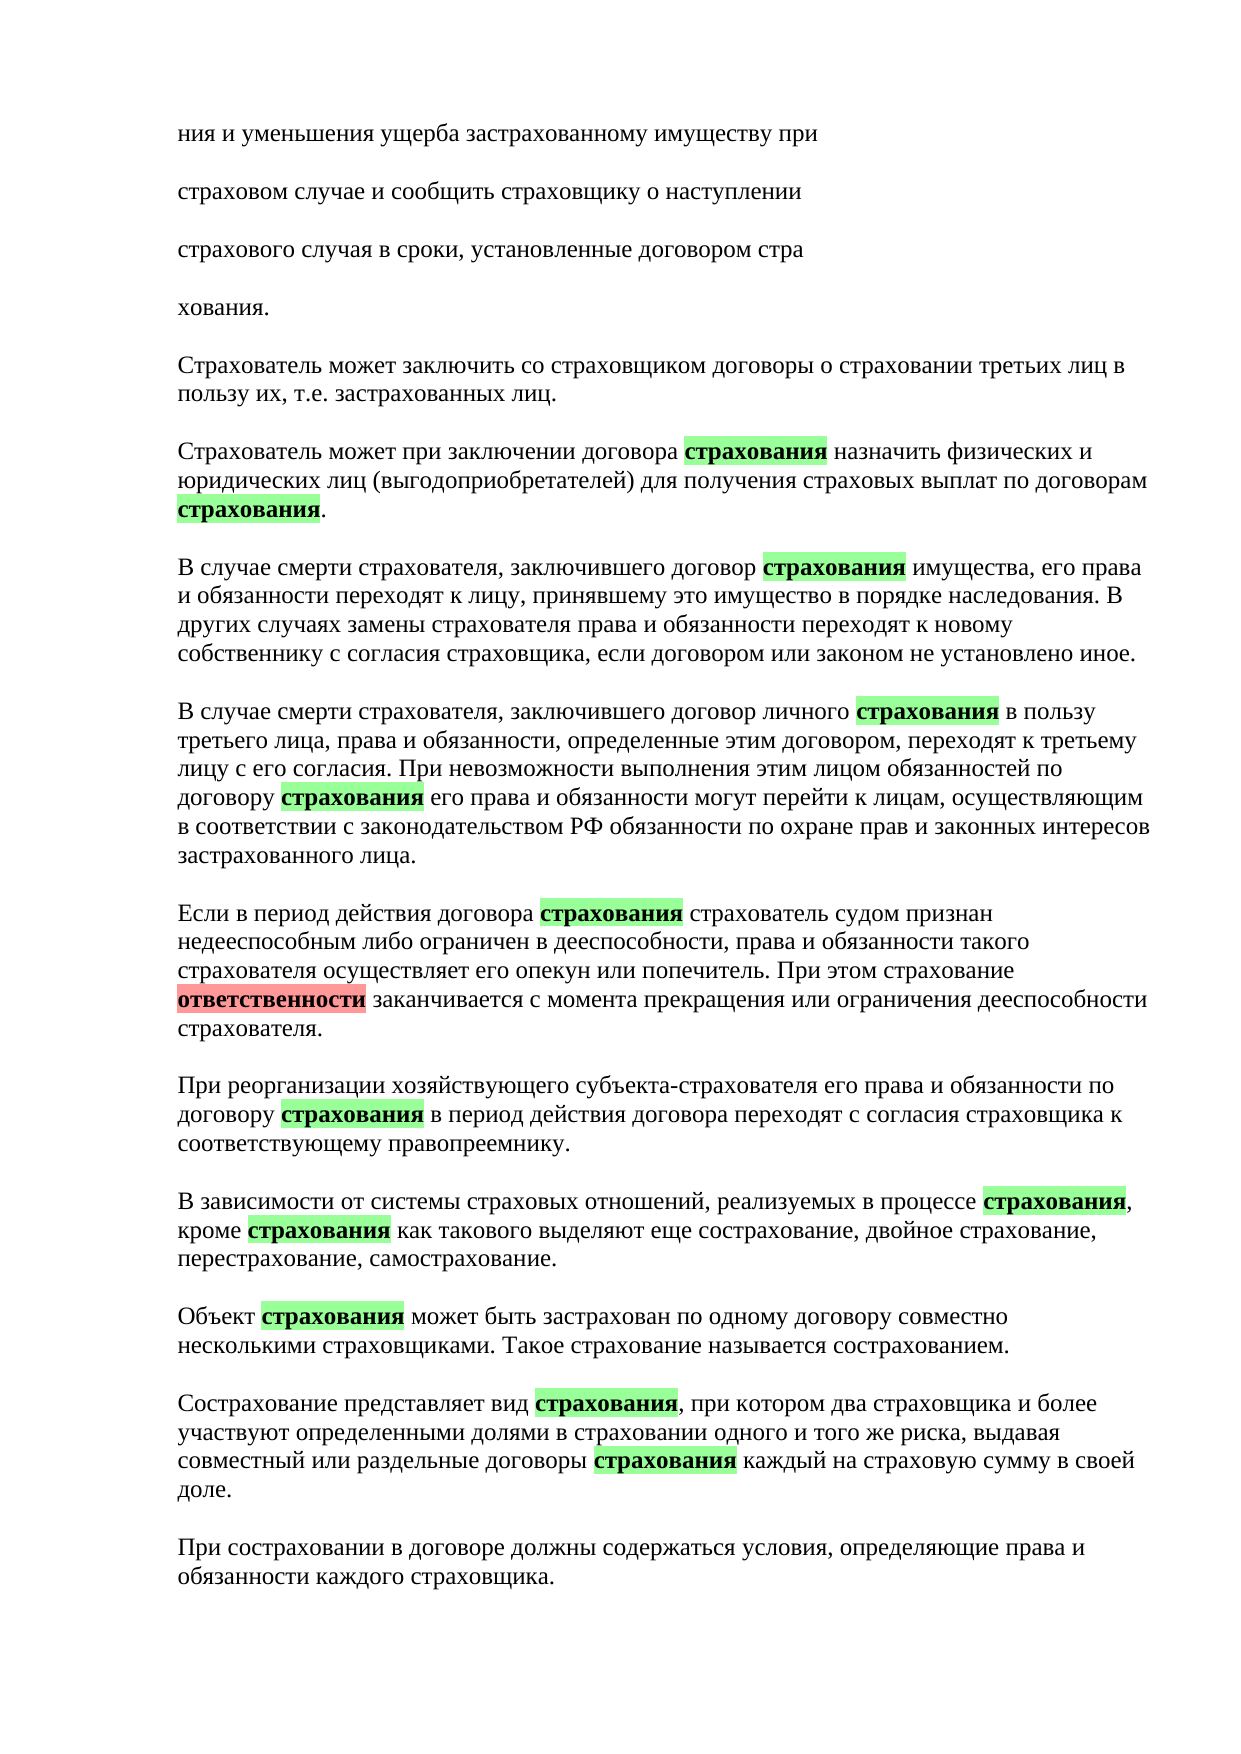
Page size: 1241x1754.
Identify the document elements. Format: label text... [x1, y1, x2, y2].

text Если в период действия договора страхования страхователь судом признан недееспособным либо ограничен в дееспособности, права и обязанности такого страхователя осуществляет его опекун или попечитель. При этом страхование ответственности заканчивается с момента прекращения или ограничения дееспособности страхователя. [177, 898, 1152, 1041]
text Страхователь может заключить со страховщиком договоры о страховании третьих лиц в пользу их, т.е. застрахованных лиц. [177, 350, 1152, 407]
text При реорганизации хозяйствующего субъекта-страхователя его права и обязанности по договору страхования в период действия договора переходят с согласия страховщика к соответствующему правопреемнику. [177, 1071, 1152, 1157]
text Объект страхования может быть застрахован по одному договору совместно несколькими страховщиками. Такое страхование называется сострахованием. [177, 1301, 1152, 1359]
text Сострахование представляет вид страхования, при котором два страховщика и более участвуют определенными долями в страховании одного и того же риска, выдавая совместный или раздельные договоры страхования каждый на страховую сумму в своей доле. [177, 1388, 1152, 1503]
text хования. [177, 292, 1152, 321]
text Страхователь может при заключении договора страхования назначить физических и юридических лиц (выгодоприобретателей) для получения страховых выплат по договорам страхования. [177, 436, 1152, 523]
text При состраховании в договоре должны содержаться условия, определяющие права и обязанности каждого страховщика. [177, 1532, 1152, 1590]
text В случае смерти страхователя, заключившего договор страхования имущества, его права и обязанности переходят к лицу, принявшему это имущество в порядке наследования. В других случаях замены страхователя права и обязанности переходят к новому собственнику с согласия страховщика, если договором или законом не установлено иное. [177, 552, 1152, 667]
text В случае смерти страхователя, заключившего договор личного страхования в пользу третьего лица, права и обязанности, определенные этим договором, переходят к третьему лицу с его согласия. При невозможности выполнения этим лицом обязанностей по договору страхования его права и обязанности могут перейти к лицам, осуществляющим в соответствии с законодательством РФ обязанности по охране прав и законных интересов застрахованного лица. [177, 696, 1152, 868]
text ния и уменьшения ущерба застрахованному имуществу при [177, 118, 1152, 147]
text В зависимости от системы страховых отношений, реализуемых в процессе страхования, кроме страхования как такового выделяют еще сострахование, двойное страхование, перестрахование, самострахование. [177, 1186, 1152, 1272]
text страхового случая в сроки, установленные договором стра [177, 234, 1152, 263]
text страховом случае и сообщить страховщику о наступлении [177, 176, 1152, 205]
